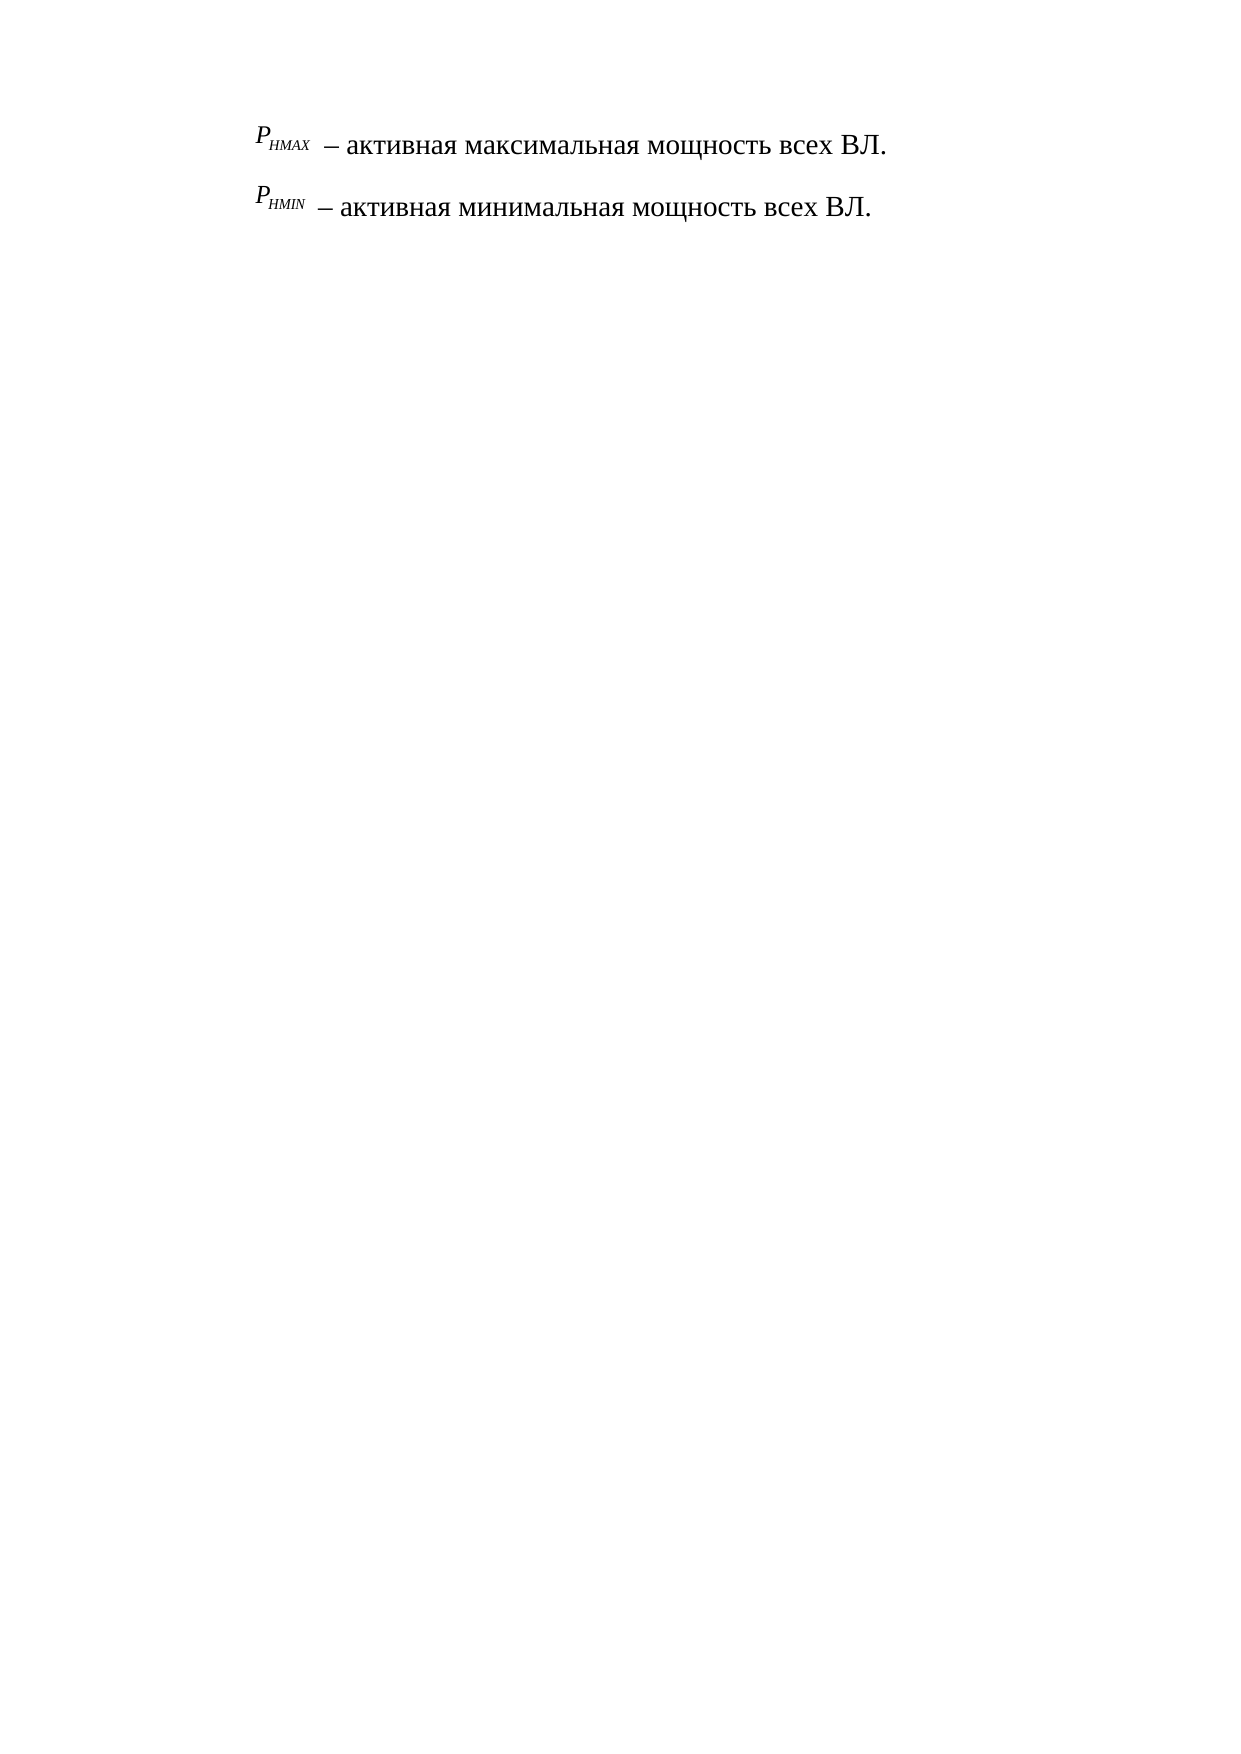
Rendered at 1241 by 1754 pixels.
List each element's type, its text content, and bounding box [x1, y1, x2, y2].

text – активная максимальная мощность всех ВЛ. [177, 118, 1152, 160]
text – активная минимальная мощность всех ВЛ. [177, 177, 1152, 223]
